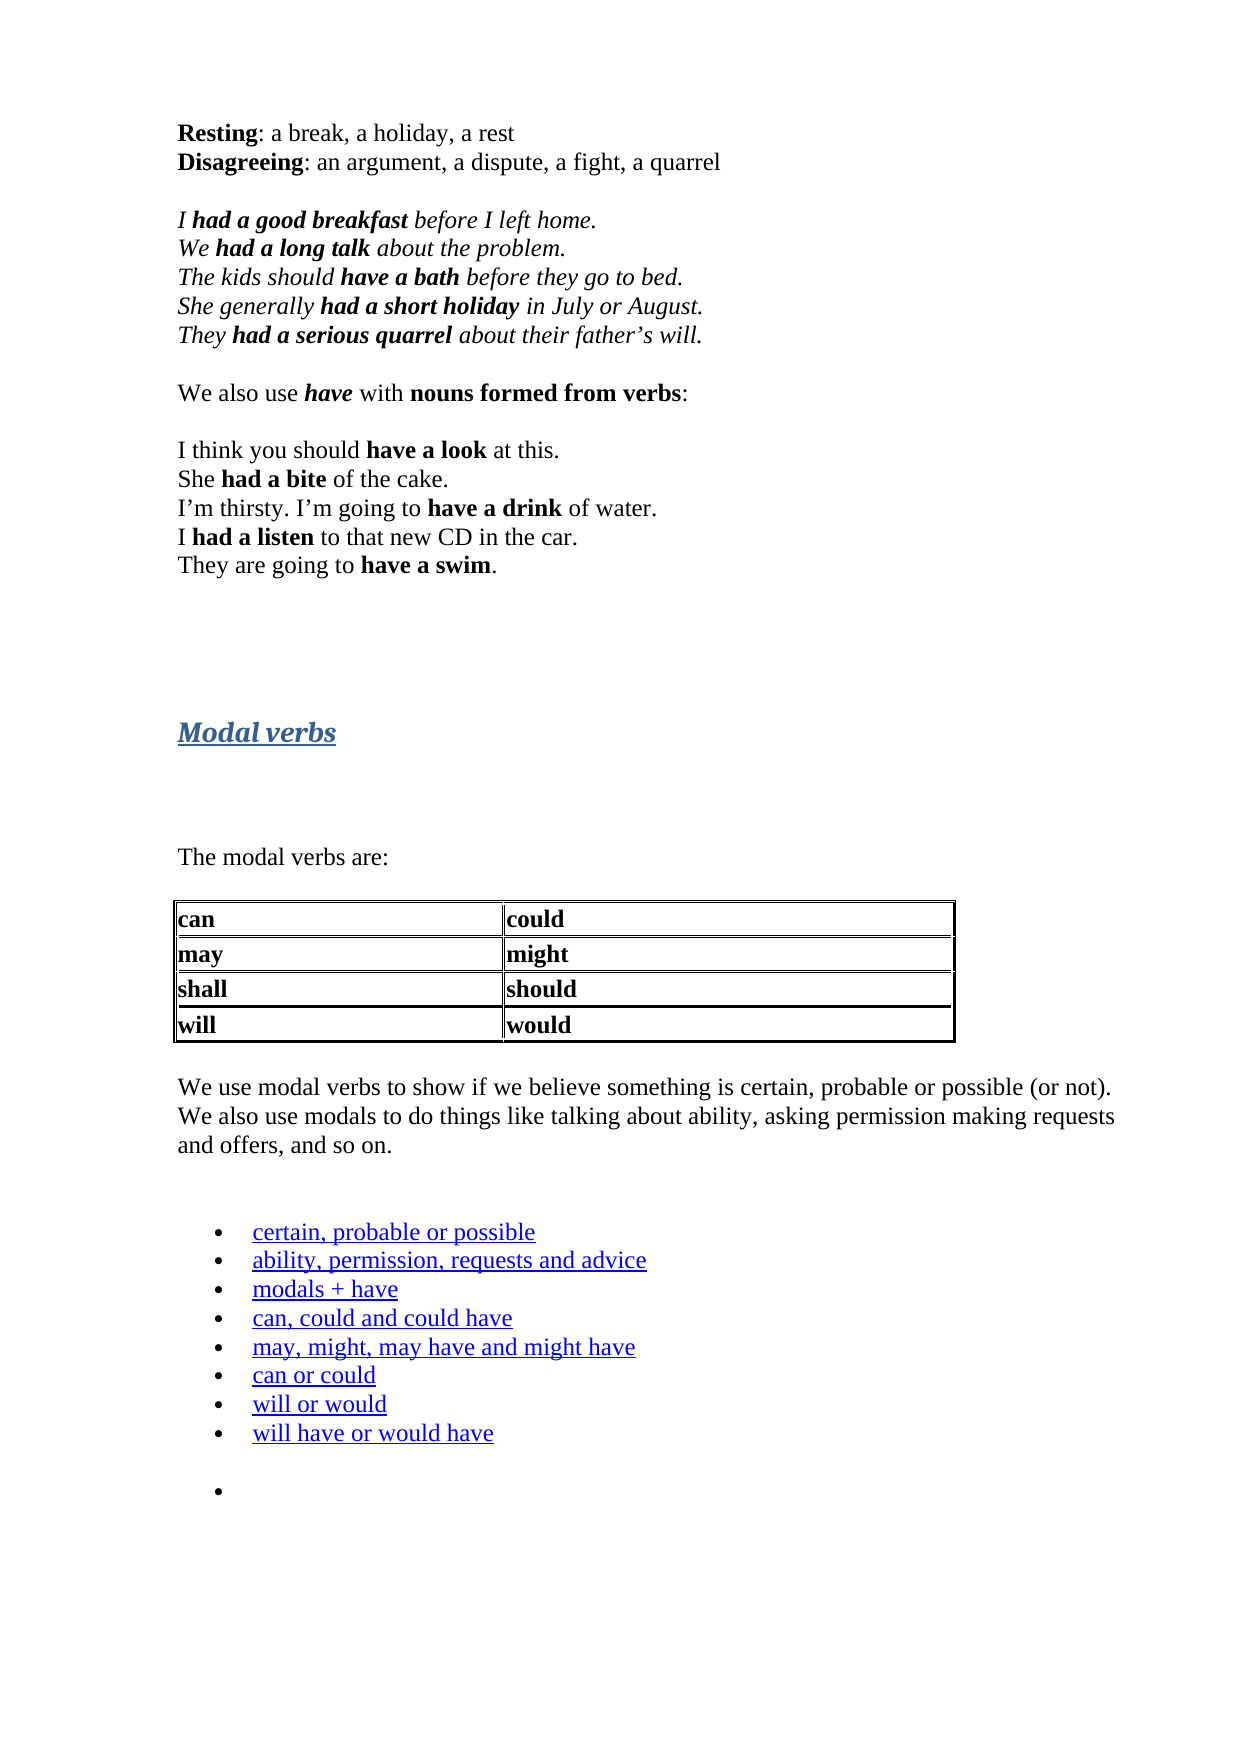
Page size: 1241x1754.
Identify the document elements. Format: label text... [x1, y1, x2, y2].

text I had a good breakfast before I left home. We had a long talk about the problem. The kids should have a bath before they go to bed. She generally had a short holiday in July or August. They had a serious quarrel about their father’s will. [177, 205, 1152, 348]
table_cell should [504, 970, 954, 1005]
table_header could [504, 903, 953, 935]
text We also use have with nouns formed from verbs: [177, 378, 1152, 406]
text We use modal verbs to show if we believe something is certain, probable or possible (or not). We also use modals to do things like talking about ability, asking permission making requests and offers, and so on. [177, 1072, 1152, 1187]
list modals + have [215, 1274, 1152, 1303]
list can or could [215, 1360, 1152, 1389]
list ability, permission, requests and advice [215, 1245, 1152, 1274]
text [177, 118, 1152, 176]
table_cell will [177, 1005, 504, 1040]
table_cell may [175, 935, 504, 970]
subtitle Modal verbs [177, 716, 1152, 749]
table_cell would [504, 1005, 953, 1040]
table_cell might [504, 935, 954, 970]
table_header can [177, 903, 504, 935]
list will have or would have [215, 1418, 1152, 1447]
text The modal verbs are: [177, 842, 1152, 870]
list will or would [215, 1389, 1152, 1418]
list may, might, may have and might have [215, 1332, 1152, 1360]
list certain, probable or possible [215, 1217, 1152, 1245]
table_cell shall [175, 970, 504, 1005]
text I think you should have a look at this. She had a bite of the cake. I’m thirsty. I’m going to have a drink of water. I had a listen to that new CD in the car. They are going to have a swim. [177, 436, 1152, 608]
list can, could and could have [215, 1303, 1152, 1332]
